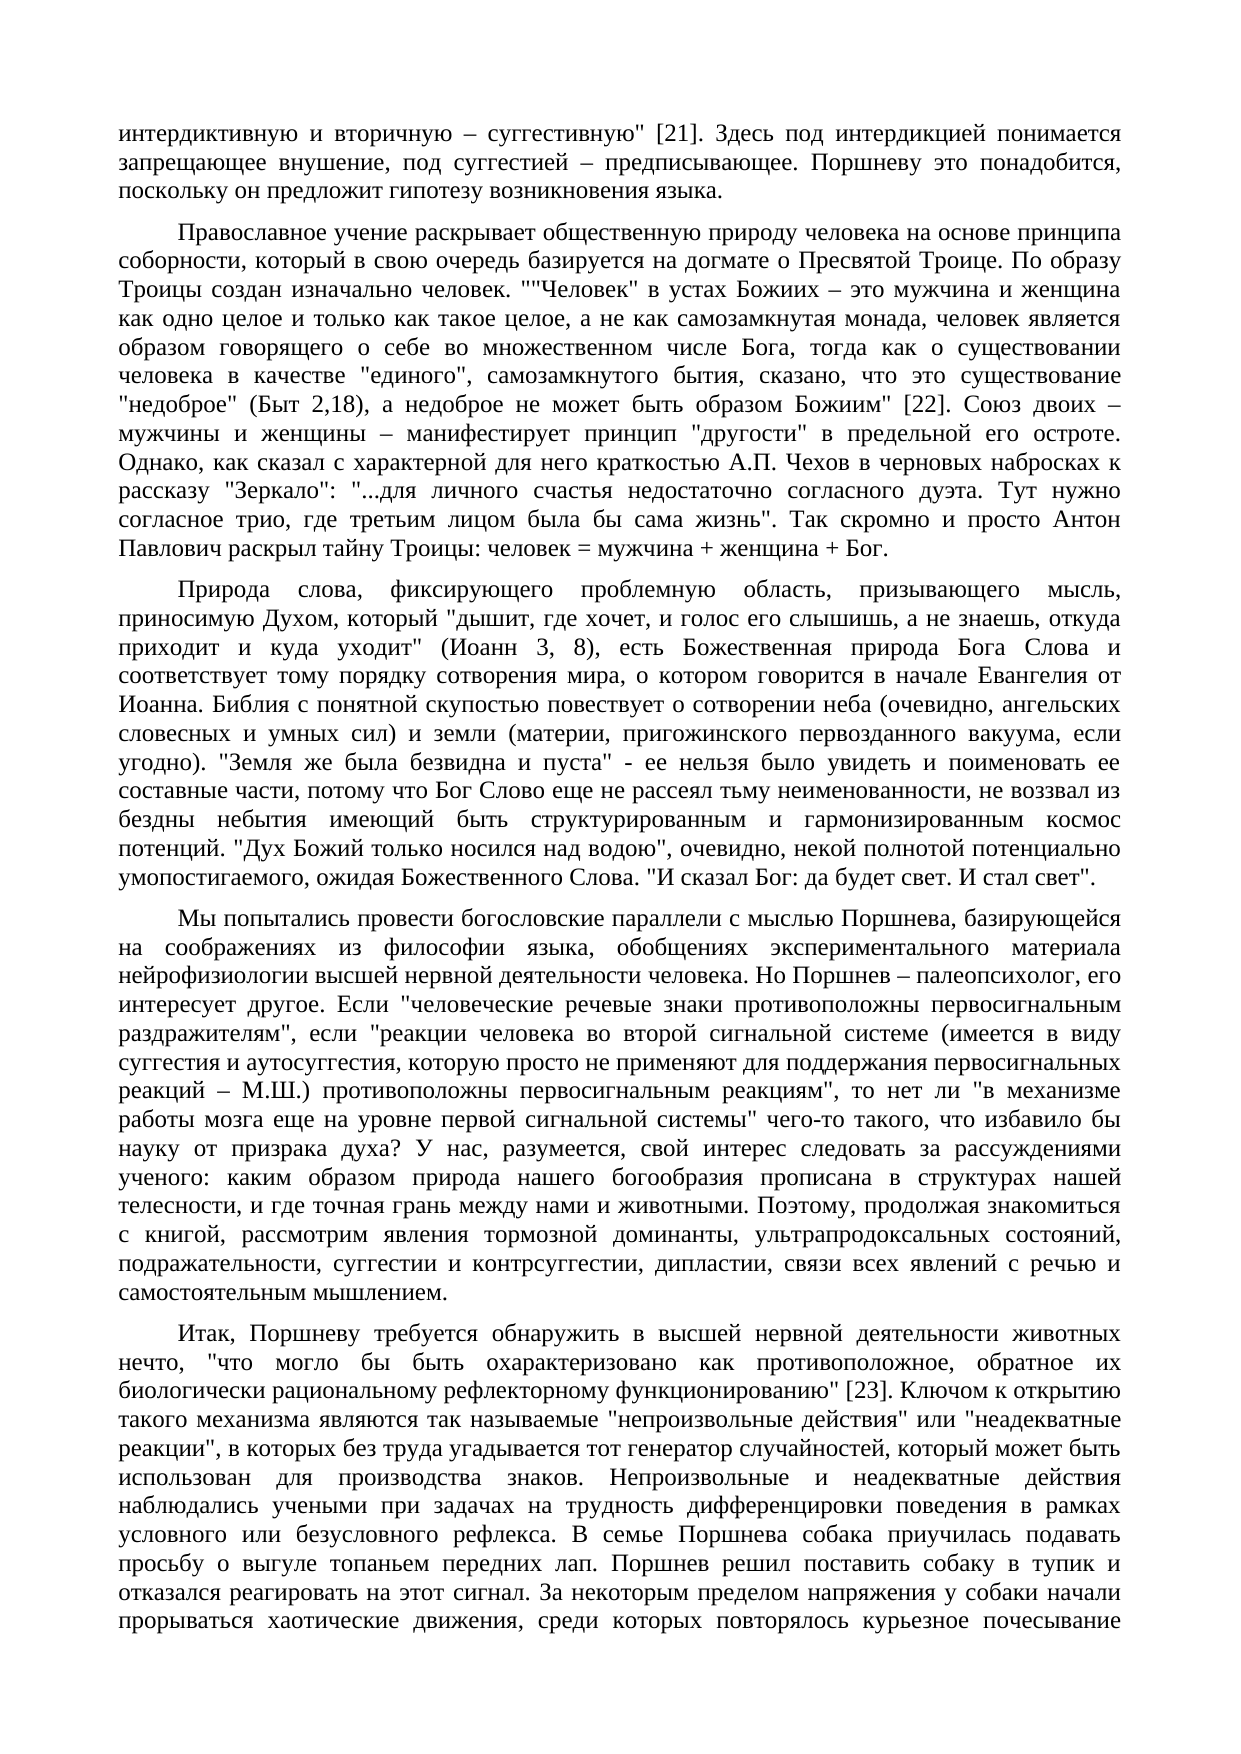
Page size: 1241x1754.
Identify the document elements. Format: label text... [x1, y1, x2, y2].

text Мы попытались провести богословские параллели с мыслью Поршнева, базирующейся на соображениях из философии языка, обобщениях экспериментального материала нейрофизиологии высшей нервной деятельности человека. Но Поршнев – палеопсихолог, его интересует другое. Если "человеческие речевые знаки противоположны первосигнальным раздражителям", если "реакции человека во второй сигнальной системе (имеется в виду суггестия и аутосуггестия, которую просто не применяют для поддержания первосигнальных реакций – М.Ш.) противоположны первосигнальным реакциям", то нет ли "в механизме работы мозга еще на уровне первой сигнальной системы" чего-то такого, что избавило бы науку от призрака духа? У нас, разумеется, свой интерес следовать за рассуждениями ученого: каким образом природа нашего богообразия прописана в структурах нашей телесности, и где точная грань между нами и животными. Поэтому, продолжая знакомиться с книгой, рассмотрим явления тормозной доминанты, ультрапродоксальных состояний, подражательности, суггестии и контрсуггестии, дипластии, связи всех явлений с речью и самостоятельным мышлением. [118, 903, 1122, 1306]
text Природа слова, фиксирующего проблемную область, призывающего мысль, приносимую Духом, который "дышит, где хочет, и голос его слышишь, а не знаешь, откуда приходит и куда уходит" (Иоанн 3, 8), есть Божественная природа Бога Слова и соответствует тому порядку сотворения мира, о котором говорится в начале Евангелия от Иоанна. Библия с понятной скупостью повествует о сотворении неба (очевидно, ангельских словесных и умных сил) и земли (материи, пригожинского первозданного вакуума, если угодно). "Земля же была безвидна и пуста" - ее нельзя было увидеть и поименовать ее составные части, потому что Бог Слово еще не рассеял тьму неименованности, не воззвал из бездны небытия имеющий быть структурированным и гармонизированным космос потенций. "Дух Божий только носился над водою", очевидно, некой полнотой потенциально умопостигаемого, ожидая Божественного Слова. "И сказал Бог: да будет свет. И стал свет". [118, 574, 1122, 891]
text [118, 1318, 1122, 1634]
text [118, 118, 1122, 204]
text Православное учение раскрывает общественную природу человека на основе принципа соборности, который в свою очередь базируется на догмате о Пресвятой Троице. По образу Троицы создан изначально человек. ""Человек" в устах Божиих – это мужчина и женщина как одно целое и только как такое целое, а не как самозамкнутая монада, человек является образом говорящего о себе во множественном числе Бога, тогда как о существовании человека в качестве "единого", самозамкнутого бытия, сказано, что это существование "недоброе" (Быт 2,18), а недоброе не может быть образом Божиим" [22]. Союз двоих – мужчины и женщины – манифестирует принцип "другости" в предельной его остроте. Однако, как сказал с характерной для него краткостью А.П. Чехов в черновых набросках к рассказу "Зеркало": "...для личного счастья недостаточно согласного дуэта. Тут нужно согласное трио, где третьим лицом была бы сама жизнь". Так скромно и просто Антон Павлович раскрыл тайну Троицы: человек = мужчина + женщина + Бог. [118, 217, 1122, 562]
